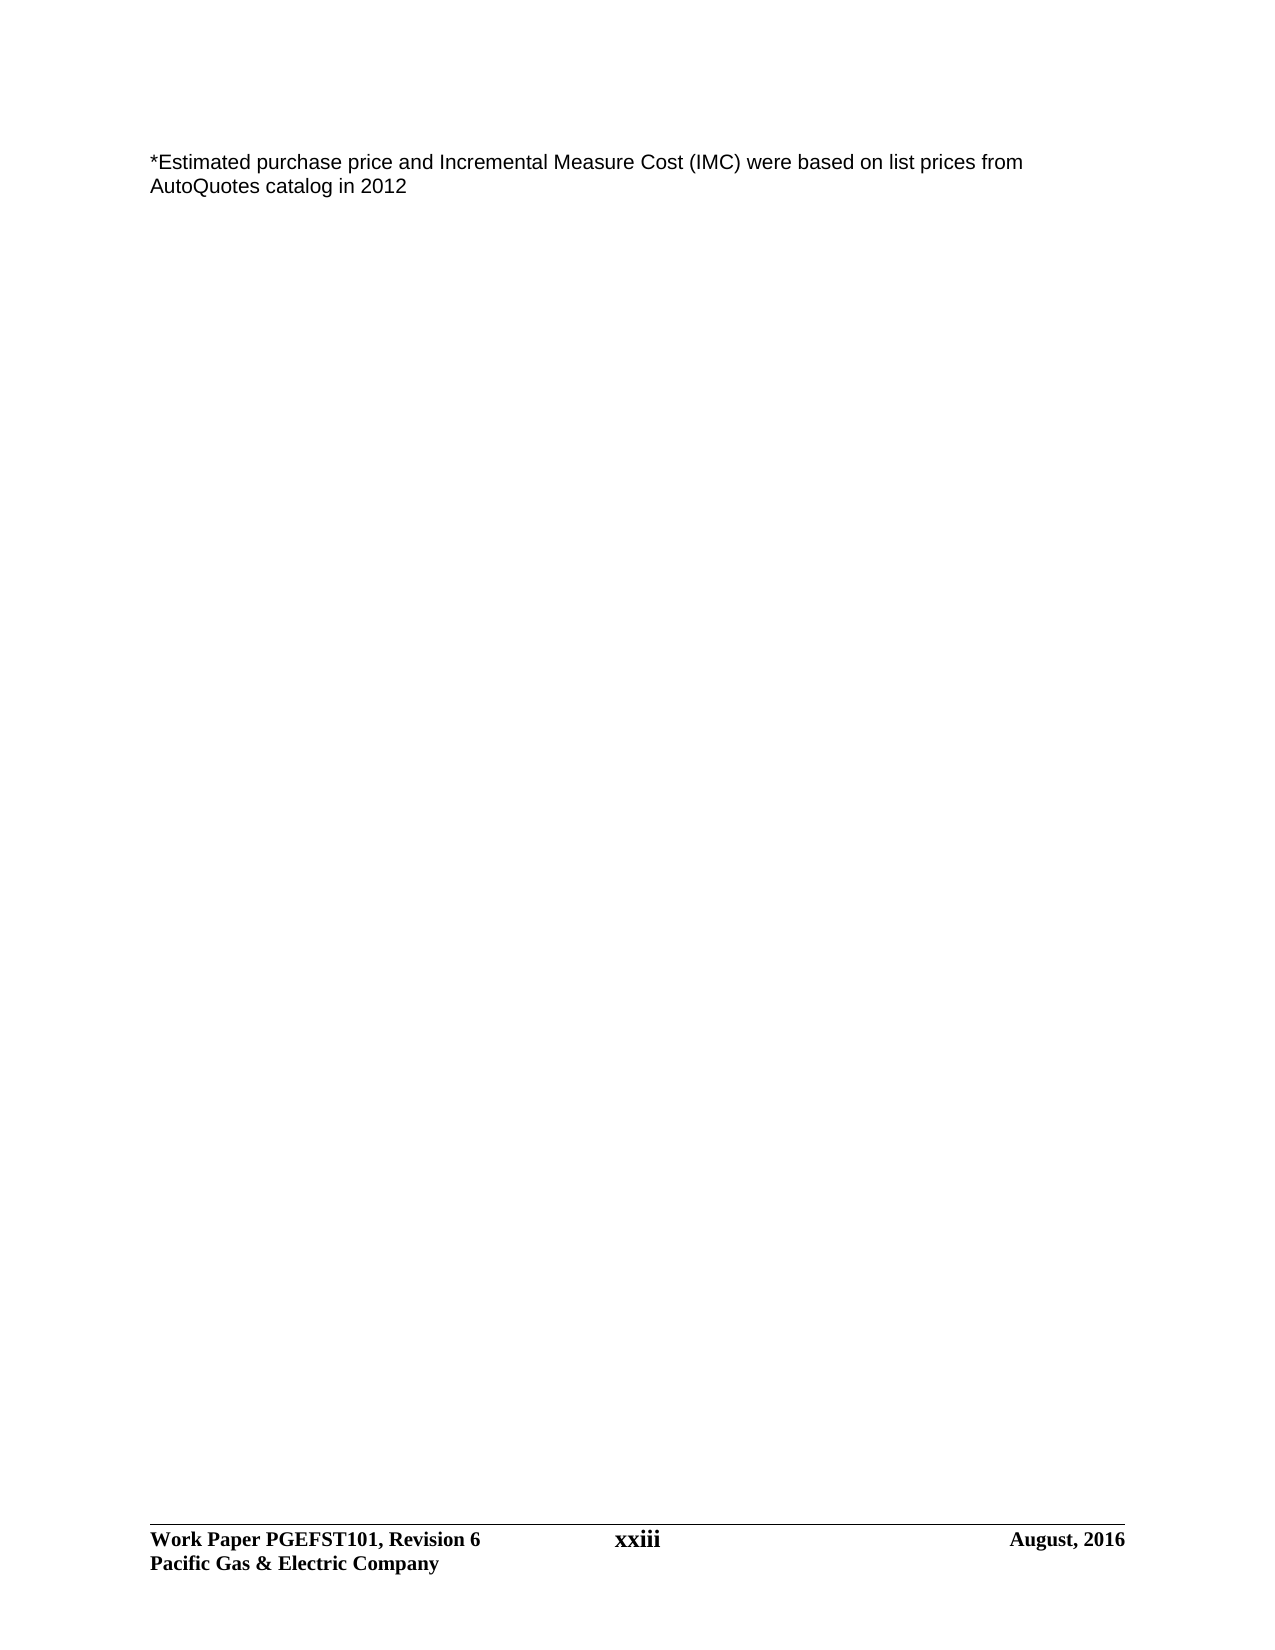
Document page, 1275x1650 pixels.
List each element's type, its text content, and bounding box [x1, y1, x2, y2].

text *Estimated purchase price and Incremental Measure Cost (IMC) were based on list prices from AutoQuotes catalog in 2012 [150, 150, 1125, 198]
